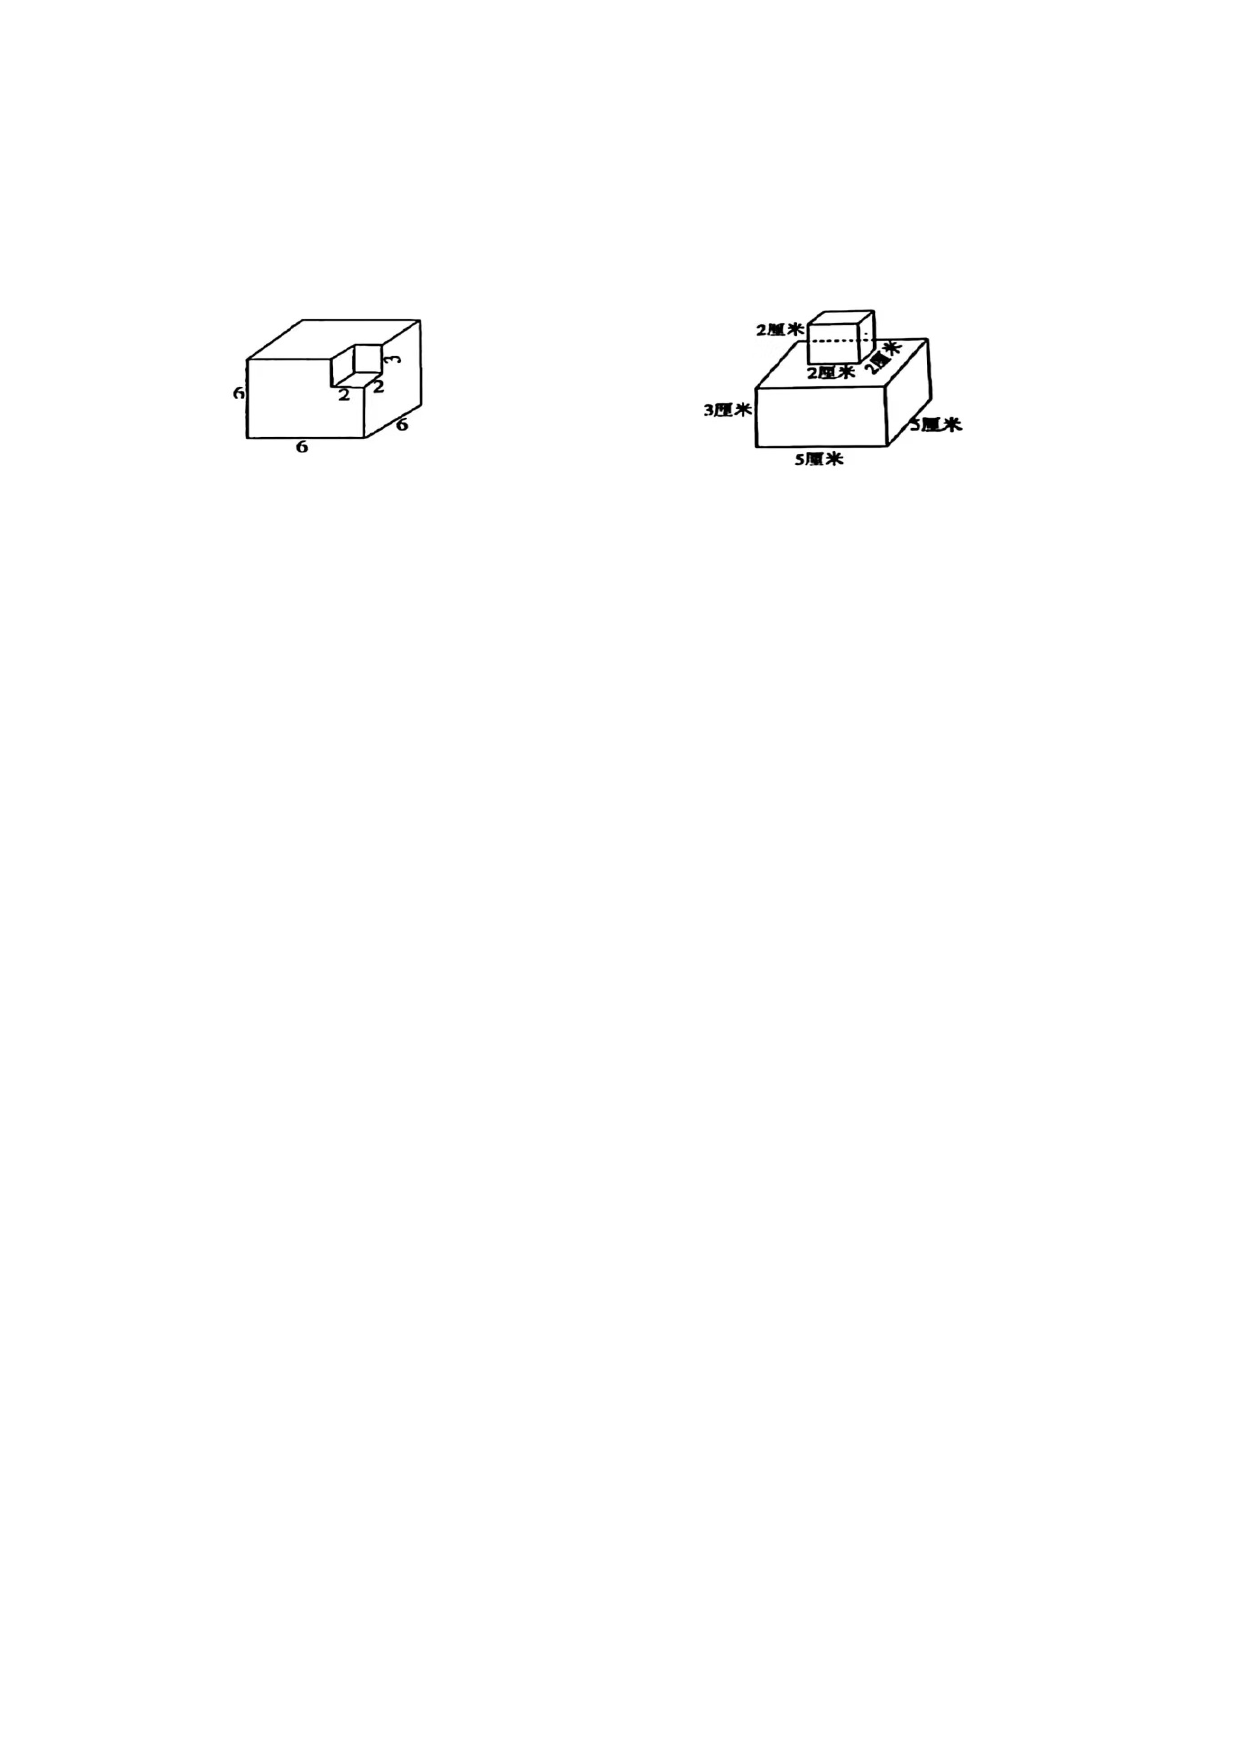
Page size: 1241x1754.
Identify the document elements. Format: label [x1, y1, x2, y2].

picture [677, 278, 1012, 500]
picture [208, 275, 461, 497]
